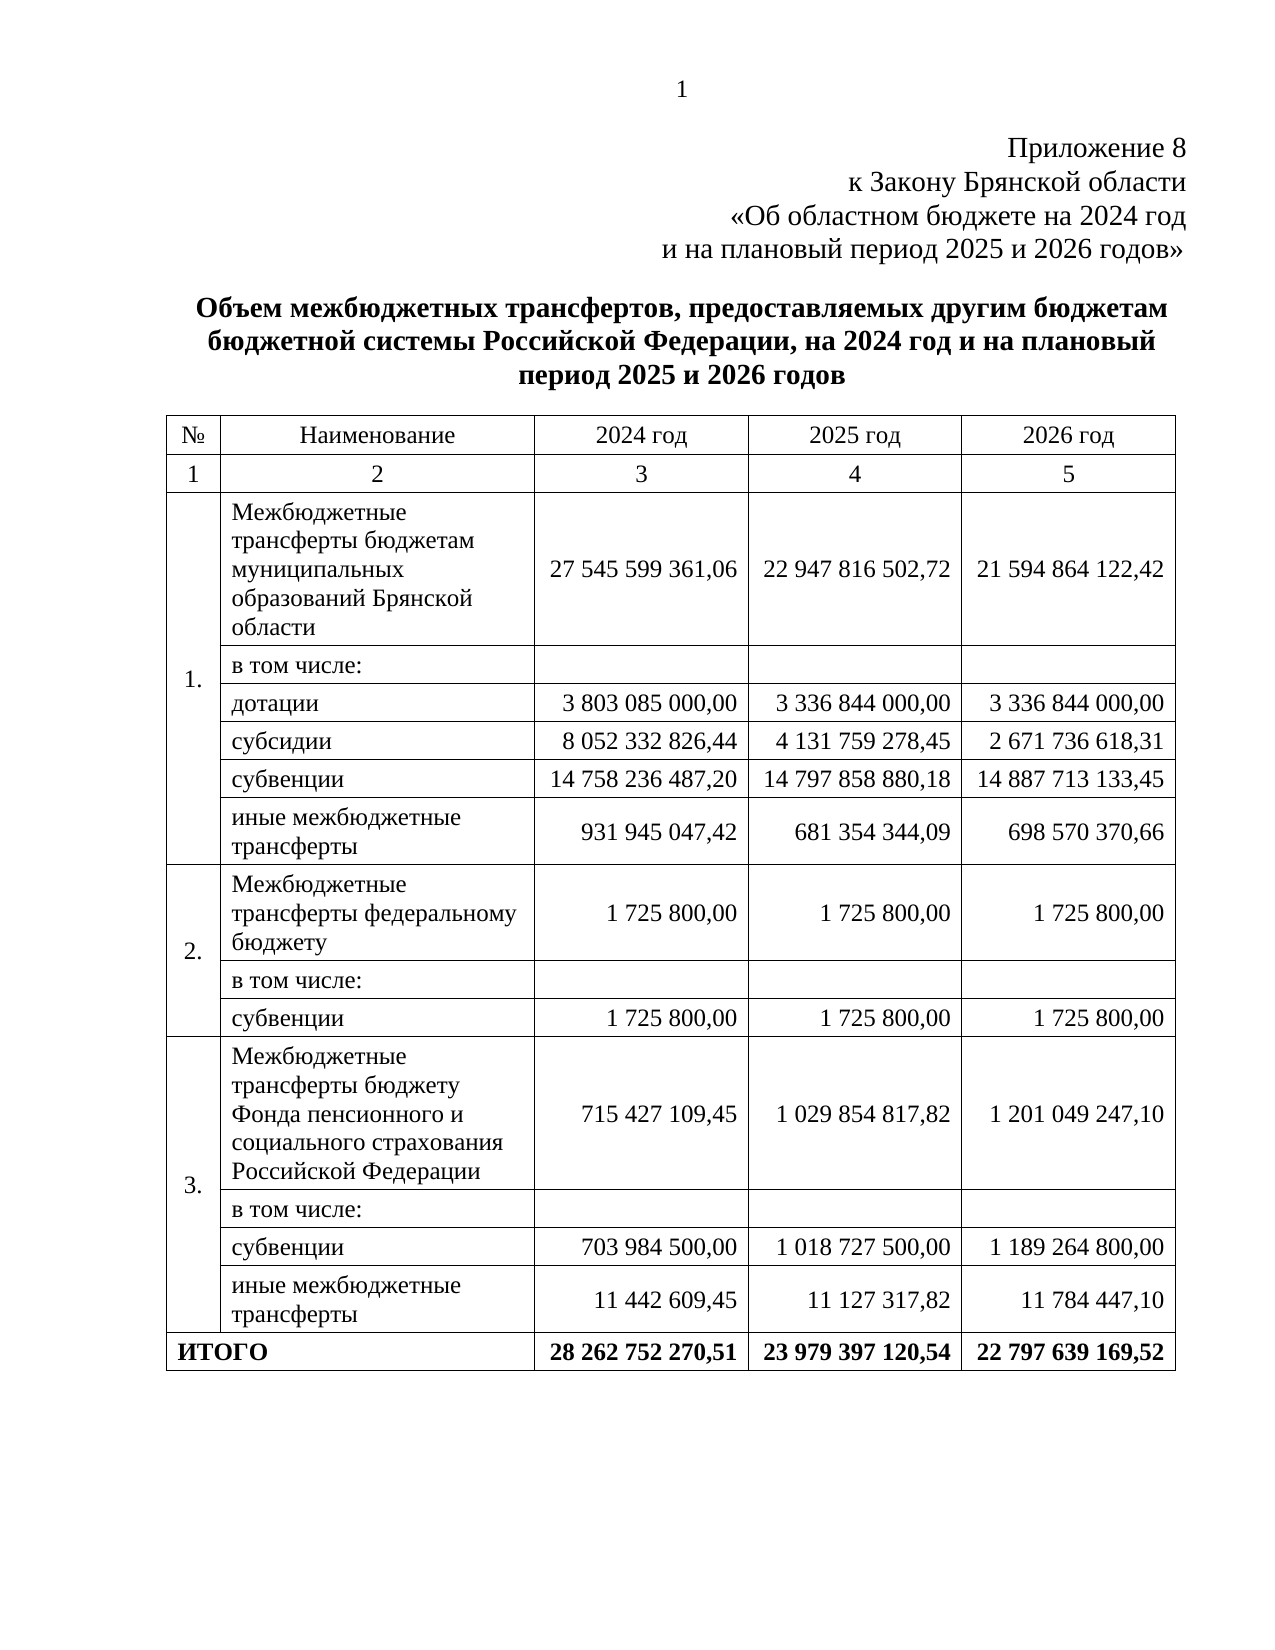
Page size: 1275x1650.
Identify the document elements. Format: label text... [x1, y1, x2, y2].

table_cell субсидии [221, 722, 534, 759]
table_cell 681 354 344,09 [749, 798, 961, 864]
table_cell субвенции [221, 999, 534, 1036]
table_cell 1 189 264 800,00 [962, 1228, 1175, 1265]
table_cell Межбюджетные трансферты бюджету Фонда пенсионного и социального страхования Российской Федерации [221, 1037, 534, 1189]
table_cell субвенции [221, 1228, 534, 1265]
table_header 2026 год [962, 416, 1175, 453]
table_cell в том числе: [221, 646, 534, 683]
table_cell в том числе: [221, 961, 534, 998]
table_cell 14 797 858 880,18 [749, 760, 961, 797]
table_cell [962, 646, 1175, 683]
table_cell Межбюджетные трансферты бюджетам муниципальных образований Брянской области [221, 493, 534, 645]
table_cell 28 262 752 270,51 [535, 1333, 748, 1370]
table_cell 1. [167, 493, 220, 864]
table_cell 14 758 236 487,20 [535, 760, 748, 797]
table_cell [535, 646, 748, 683]
table_cell 1 725 800,00 [535, 865, 748, 960]
table_cell 3 336 844 000,00 [962, 684, 1175, 721]
table_cell 698 570 370,66 [962, 798, 1175, 864]
text Приложение 8 [177, 131, 1186, 164]
text к Закону Брянской области «Об областном бюджете на 2024 год и на плановый период 2025 и 2026 годов» [177, 164, 1186, 265]
table_cell 1 725 800,00 [962, 865, 1175, 960]
table_cell 1 201 049 247,10 [962, 1037, 1175, 1189]
table_cell [962, 961, 1175, 998]
table_cell 2 671 736 618,31 [962, 722, 1175, 759]
table_cell 715 427 109,45 [535, 1037, 748, 1189]
table_cell [749, 646, 961, 683]
table_cell 3 [535, 455, 748, 492]
table_cell 5 [962, 455, 1175, 492]
table_cell 3 336 844 000,00 [749, 684, 961, 721]
text Объем межбюджетных трансфертов, предоставляемых другим бюджетам бюджетной системы Российской Федерации, на 2024 год и на плановый период 2025 и 2026 годов [177, 290, 1186, 390]
table_cell 3 803 085 000,00 [535, 684, 748, 721]
table_cell 931 945 047,42 [535, 798, 748, 864]
table_cell 1 725 800,00 [749, 999, 961, 1036]
table_cell [749, 961, 961, 998]
table_cell иные межбюджетные трансферты [221, 1266, 534, 1332]
table_cell субвенции [221, 760, 534, 797]
table_cell 2. [167, 865, 220, 1036]
table_cell в том числе: [221, 1190, 534, 1227]
table_cell 4 [749, 455, 961, 492]
table_cell 23 979 397 120,54 [749, 1333, 961, 1370]
table_cell [962, 1190, 1175, 1227]
table_cell 1 018 727 500,00 [749, 1228, 961, 1265]
table_cell 1 725 800,00 [535, 999, 748, 1036]
table_cell иные межбюджетные трансферты [221, 798, 534, 864]
table_cell дотации [221, 684, 534, 721]
table_cell 1 [167, 455, 220, 492]
table_cell 1 725 800,00 [749, 865, 961, 960]
table_cell 1 029 854 817,82 [749, 1037, 961, 1189]
table_cell Межбюджетные трансферты федеральному бюджету [221, 865, 534, 960]
table_header № [167, 416, 220, 453]
table_header Наименование [221, 416, 534, 453]
table_cell [535, 1190, 748, 1227]
table_cell 11 127 317,82 [749, 1266, 961, 1332]
table_cell 22 947 816 502,72 [749, 493, 961, 645]
table_cell 3. [167, 1037, 220, 1332]
table_header 2024 год [535, 416, 748, 453]
table_cell ИТОГО [167, 1333, 534, 1370]
table_cell [749, 1190, 961, 1227]
table_cell 1 725 800,00 [962, 999, 1175, 1036]
table_header 2025 год [749, 416, 961, 453]
table_cell 22 797 639 169,52 [962, 1333, 1175, 1370]
table_cell 4 131 759 278,45 [749, 722, 961, 759]
table_cell 8 052 332 826,44 [535, 722, 748, 759]
table_cell 703 984 500,00 [535, 1228, 748, 1265]
table_cell 14 887 713 133,45 [962, 760, 1175, 797]
table_cell 11 442 609,45 [535, 1266, 748, 1332]
table_cell [535, 961, 748, 998]
table_cell 2 [221, 455, 534, 492]
table_cell 27 545 599 361,06 [535, 493, 748, 645]
table_cell 21 594 864 122,42 [962, 493, 1175, 645]
table_cell 11 784 447,10 [962, 1266, 1175, 1332]
